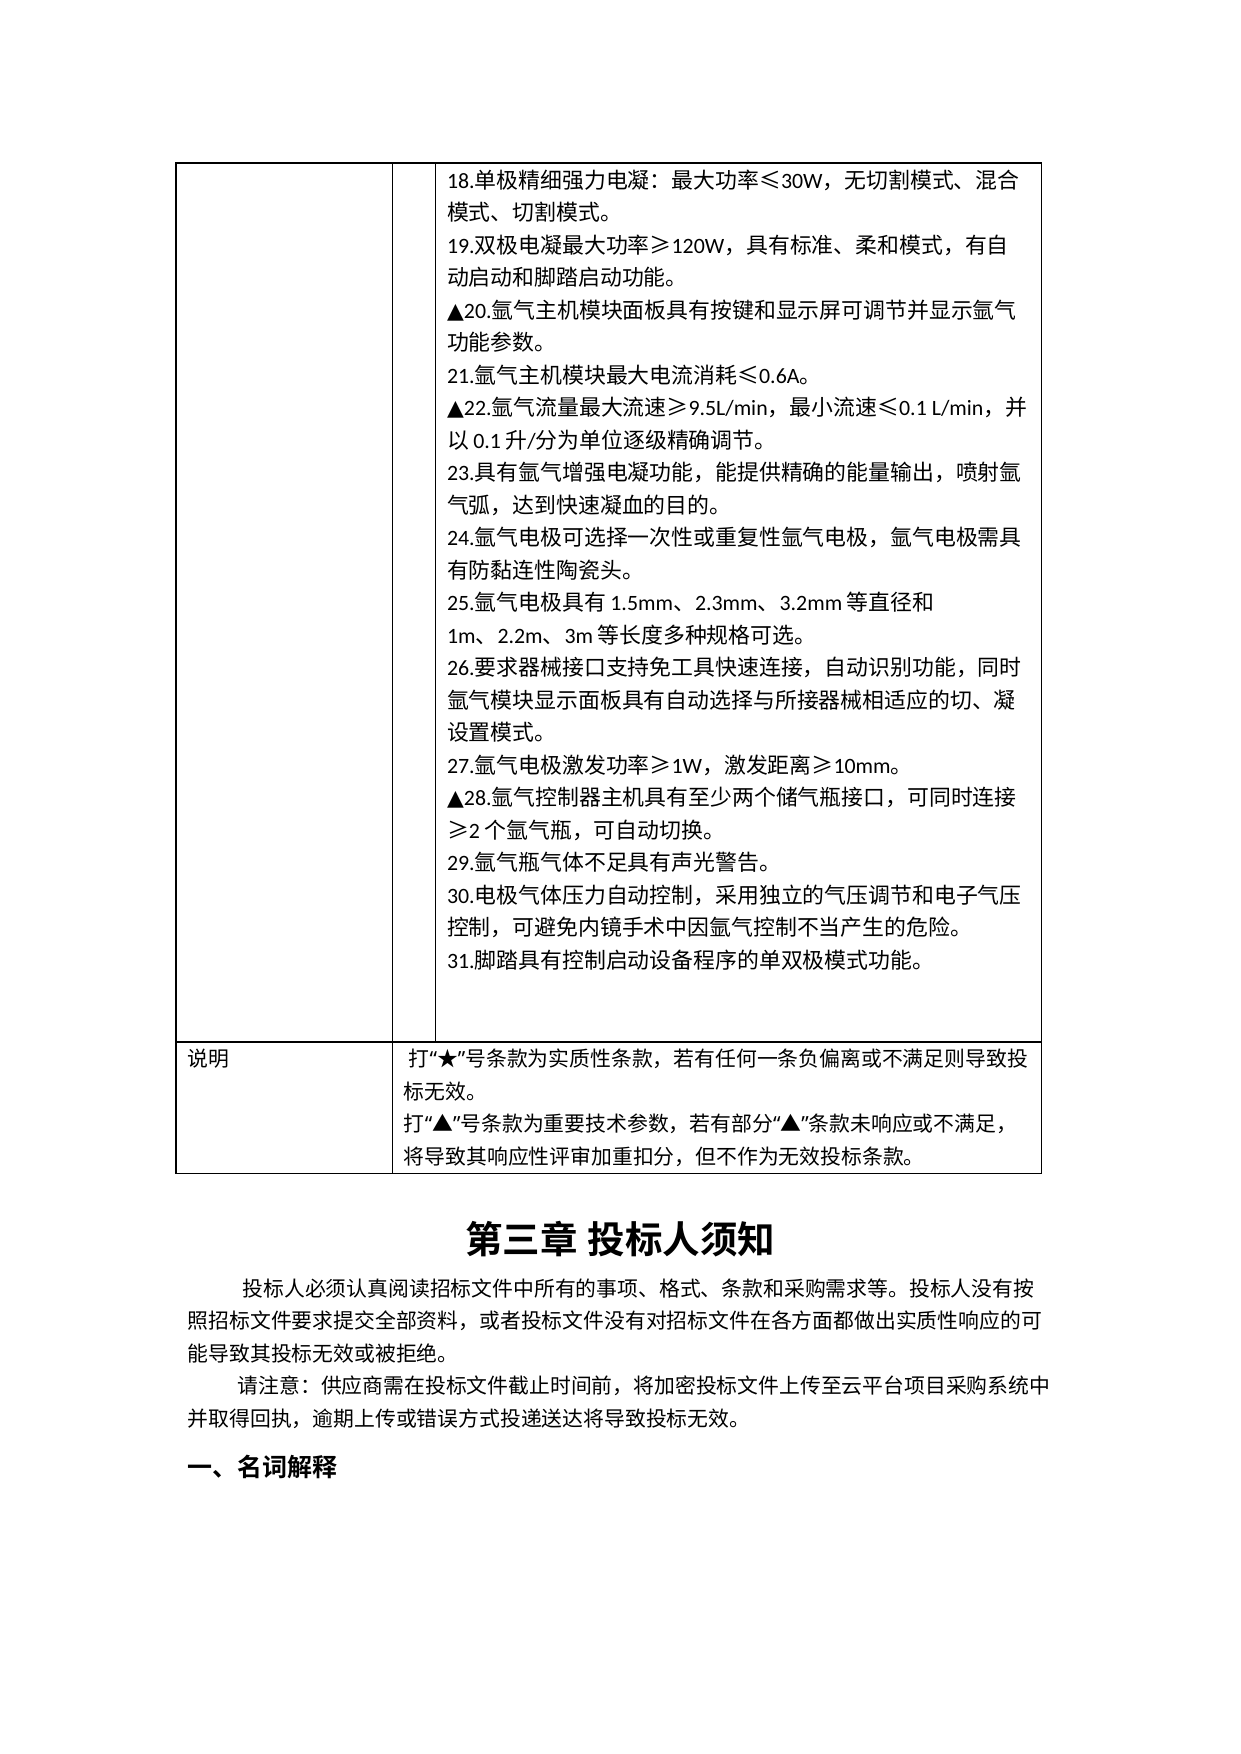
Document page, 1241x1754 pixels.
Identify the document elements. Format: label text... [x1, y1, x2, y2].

table_cell [177, 164, 392, 1041]
table_cell 1 [393, 164, 435, 1041]
table_cell 说明 [177, 1043, 392, 1173]
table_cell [436, 164, 1041, 1041]
text 投标人必须认真阅读招标文件中所有的事项、格式、条款和采购需求等。投标人没有按照招标文件要求提交全部资料，或者投标文件没有对招标文件在各方面都做出实质性响应的可能导致其投标无效或被拒绝。 [187, 1272, 1053, 1369]
text 一、名词解释 [187, 1434, 1053, 1499]
text 第三章 投标人须知 [187, 1207, 1053, 1272]
table_cell 打“★”号条款为实质性条款，若有任何一条负偏离或不满足则导致投标无效。 打“▲”号条款为重要技术参数，若有部分“▲”条款未响应或不满足，将导致其响应性评审加重扣分，但不作为无效投标条款。 [393, 1043, 1041, 1173]
text 请注意：供应商需在投标文件截止时间前，将加密投标文件上传至云平台项目采购系统中并取得回执，逾期上传或错误方式投递送达将导致投标无效。 [187, 1369, 1053, 1434]
